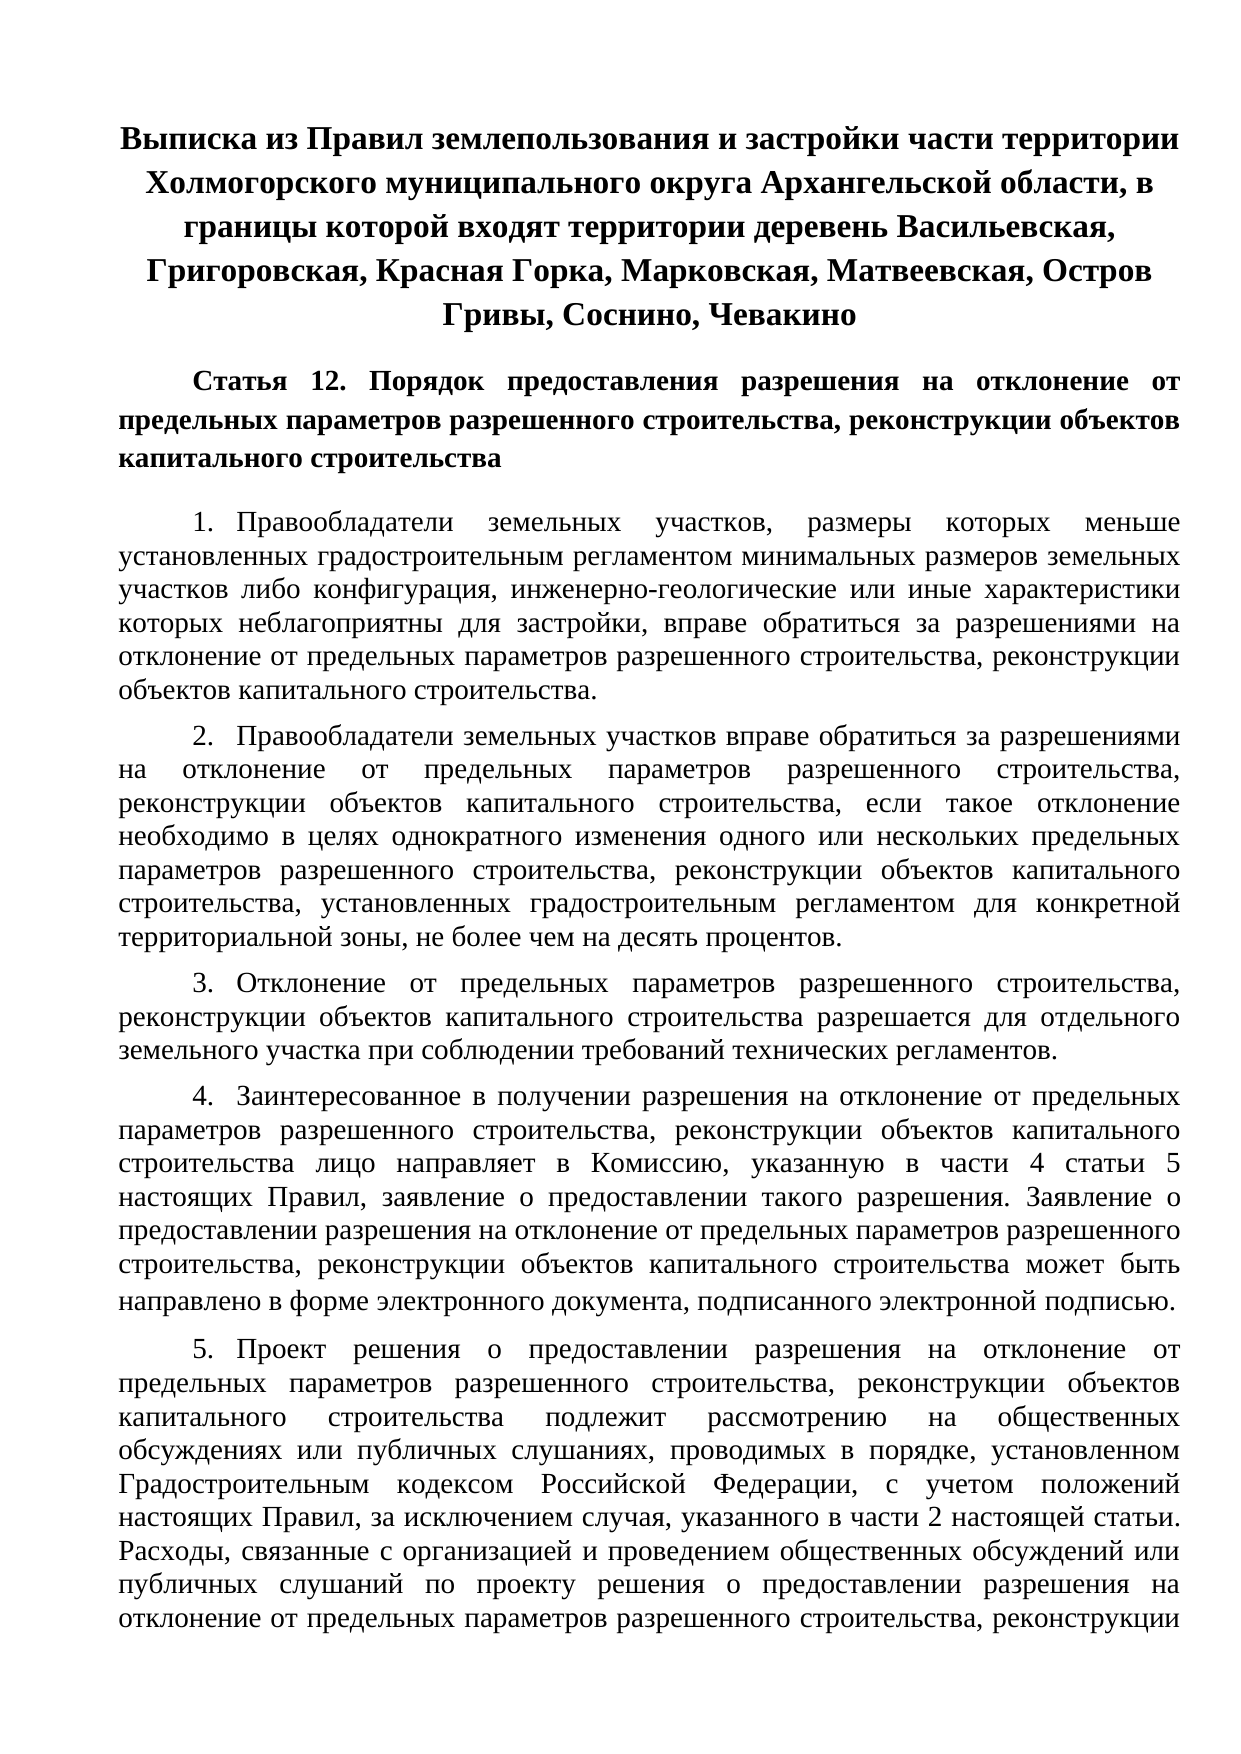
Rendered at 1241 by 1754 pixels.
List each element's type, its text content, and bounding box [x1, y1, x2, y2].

text Выписка из Правил землепользования и застройки части территории Холмогорского муниципального округа Архангельской области, в границы которой входят территории деревень Васильевская, Григоровская, Красная Горка, Марковская, Матвеевская, Остров Гривы, Соснино, Чевакино [118, 118, 1181, 333]
list Отклонение от предельных параметров разрешенного строительства, реконструкции объектов капитального строительства разрешается для отдельного земельного участка при соблюдении требований технических регламентов. [118, 965, 1181, 1066]
list Заинтересованное в получении разрешения на отклонение от предельных параметров разрешенного строительства, реконструкции объектов капитального строительства лицо направляет в Комиссию, указанную в части 4 статьи 5 настоящих Правил, заявление о предоставлении такого разрешения. Заявление о предоставлении разрешения на отклонение от предельных параметров разрешенного строительства, реконструкции объектов капитального строительства может быть направлено в форме электронного документа, подписанного электронной подписью. [118, 1279, 1181, 1319]
list Статья 12. Порядок предоставления разрешения на отклонение от предельных параметров разрешенного строительства, реконструкции объектов капитального строительства [118, 363, 1181, 474]
list Заинтересованное в получении разрешения на отклонение от предельных параметров разрешенного строительства, реконструкции объектов капитального строительства лицо направляет в Комиссию, указанную в части 4 статьи 5 настоящих Правил, заявление о предоставлении такого разрешения. Заявление о предоставлении разрешения на отклонение от предельных параметров разрешенного строительства, реконструкции объектов капитального строительства может быть направлено в форме электронного документа, подписанного электронной подписью. [118, 1078, 1181, 1213]
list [118, 1332, 1181, 1633]
list Правообладатели земельных участков вправе обратиться за разрешениями на отклонение от предельных параметров разрешенного строительства, реконструкции объектов капитального строительства, если такое отклонение необходимо в целях однократного изменения одного или нескольких предельных параметров разрешенного строительства, реконструкции объектов капитального строительства, установленных градостроительным регламентом для конкретной территориальной зоны, не более чем на десять процентов. [118, 718, 1181, 953]
list Правообладатели земельных участков, размеры которых меньше установленных градостроительным регламентом минимальных размеров земельных участков либо конфигурация, инженерно-геологические или иные характеристики которых неблагоприятны для застройки, вправе обратиться за разрешениями на отклонение от предельных параметров разрешенного строительства, реконструкции объектов капитального строительства. [118, 504, 1181, 705]
